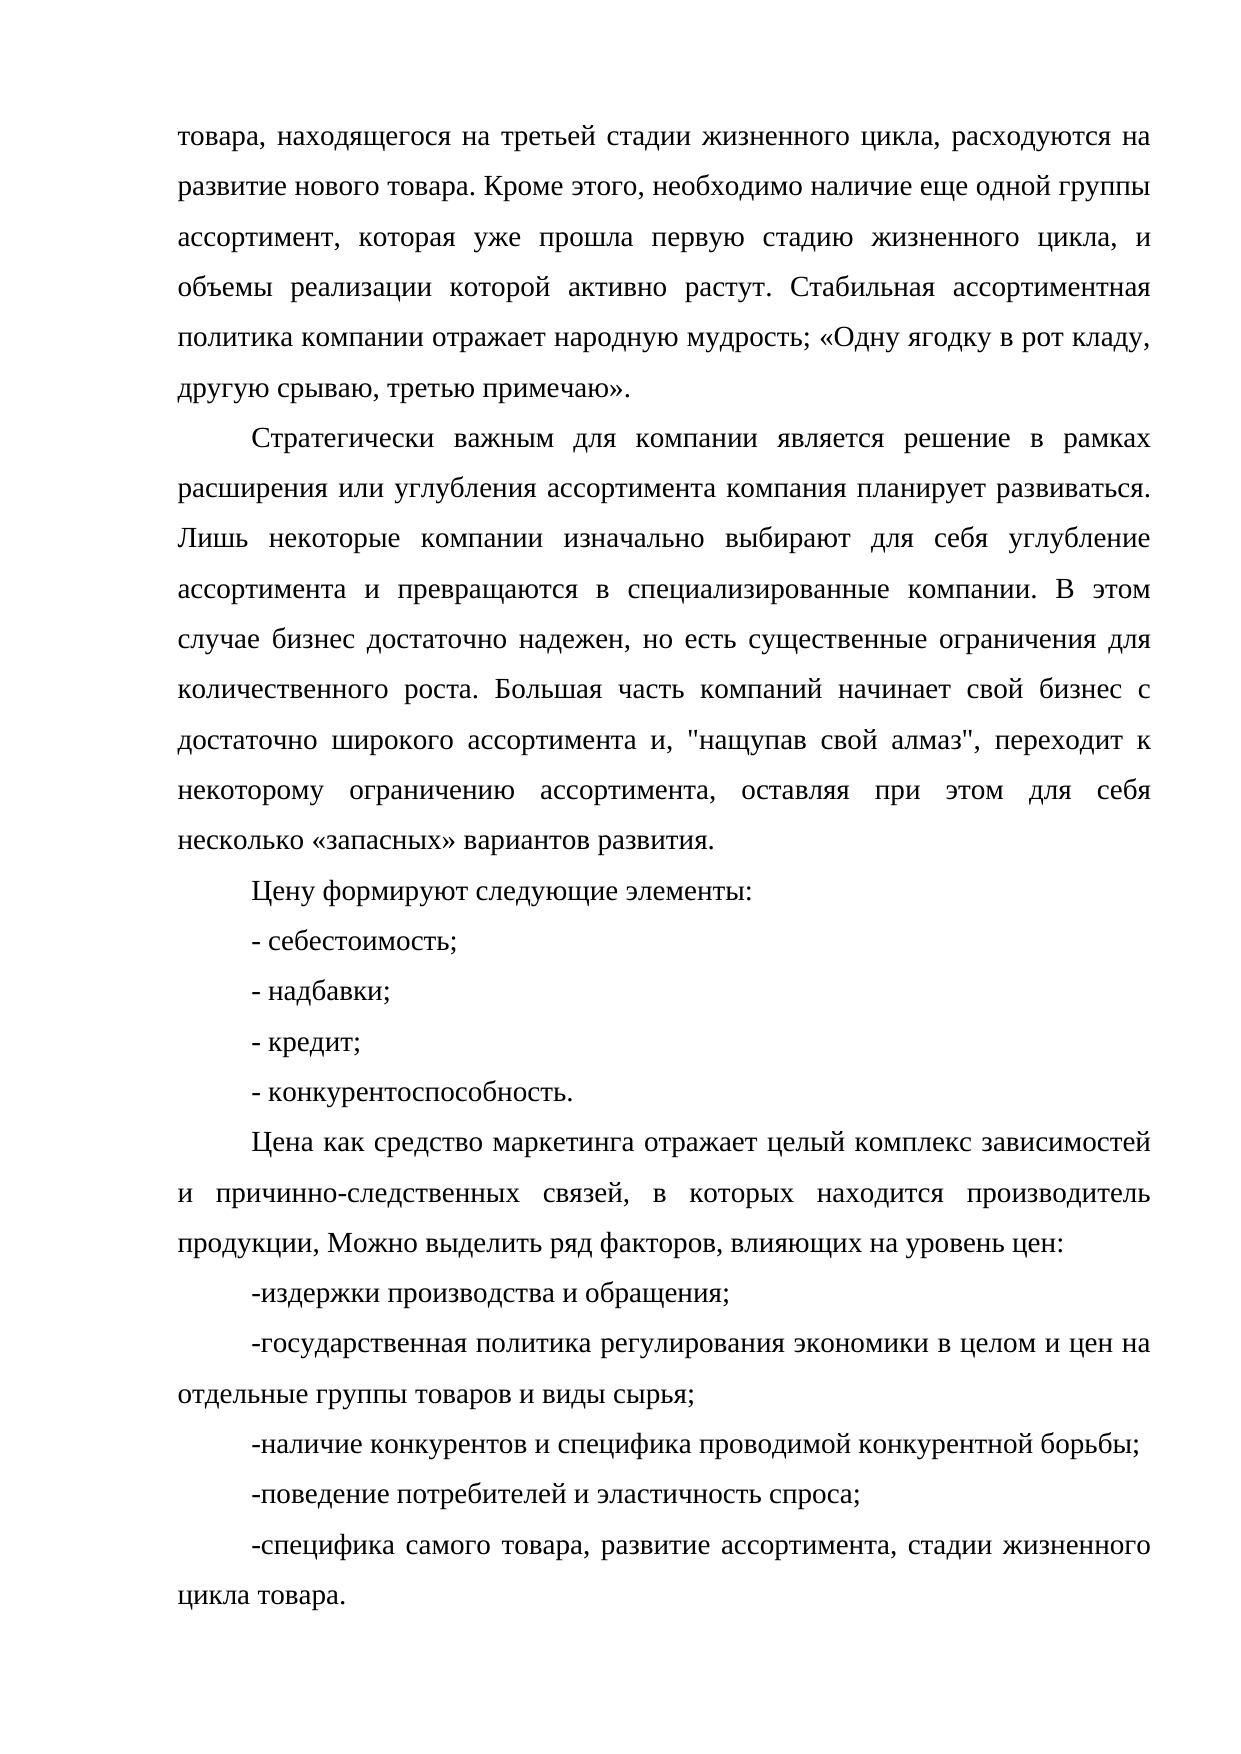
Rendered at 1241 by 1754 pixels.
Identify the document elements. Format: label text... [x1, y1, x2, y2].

text -издержки производства и обращения; [177, 1275, 1152, 1309]
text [177, 118, 1152, 403]
text - себестоимость; [177, 923, 1152, 957]
text - надбавки; [177, 973, 1152, 1007]
text -наличие конкурентов и специфика проводимой конкурентной борьбы; [177, 1426, 1152, 1460]
text -специфика самого товара, развитие ассортимента, стадии жизненного цикла товара. [177, 1527, 1152, 1611]
text - кредит; [177, 1024, 1152, 1057]
text Цену формируют следующие элементы: [177, 873, 1152, 906]
text -поведение потребителей и эластичность спроса; [177, 1477, 1152, 1510]
text Стратегически важным для компании является решение в рамках расширения или углубления ассортимента компания планирует развиваться. Лишь некоторые компании изначально выбирают для себя углубление ассортимента и превращаются в специализированные компании. В этом случае бизнес достаточно надежен, но есть существенные ограничения для количественного роста. Большая часть компаний начинает свой бизнес с достаточно широкого ассортимента и, "нащупав свой алмаз", переходит к некоторому ограничению ассортимента, оставляя при этом для себя несколько «запасных» вариантов развития. [177, 420, 1152, 856]
text Цена как средство маркетинга отражает целый комплекс зависимостей и причинно-следственных связей, в которых находится производитель продукции, Можно выделить ряд факторов, влияющих на уровень цен: [177, 1124, 1152, 1258]
text -государственная политика регулирования экономики в целом и цен на отдельные группы товаров и виды сырья; [177, 1326, 1152, 1409]
text - конкурентоспособность. [177, 1074, 1152, 1108]
